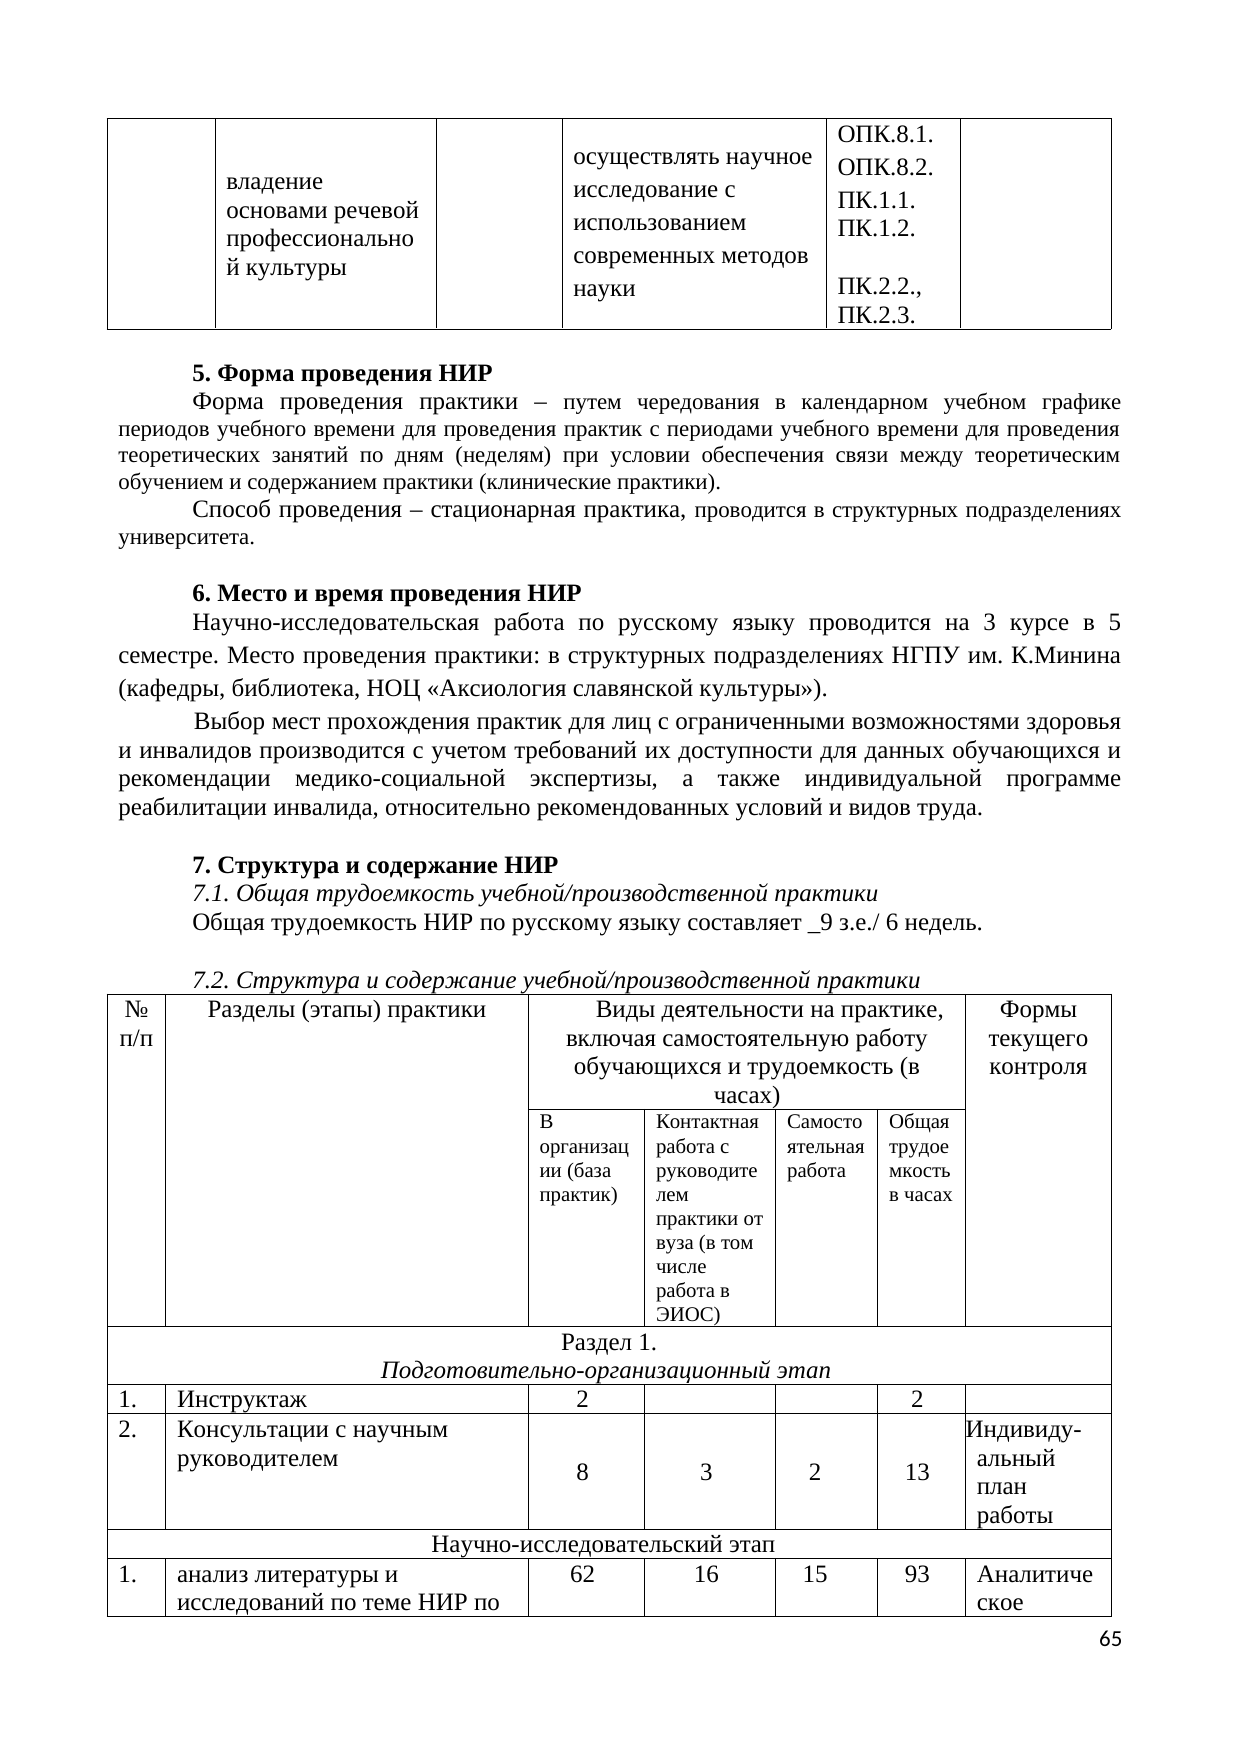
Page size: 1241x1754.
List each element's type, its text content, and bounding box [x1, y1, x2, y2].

text Научно-исследовательская работа по русскому языку проводится на 3 курсе в 5 семестре. Место проведения практики: в структурных подразделениях НГПУ им. К.Минина (кафедры, библиотека, НОЦ «Аксиология славянской культуры»). [118, 607, 1122, 702]
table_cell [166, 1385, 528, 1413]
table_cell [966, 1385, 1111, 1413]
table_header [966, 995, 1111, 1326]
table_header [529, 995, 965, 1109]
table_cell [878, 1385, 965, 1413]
text 7.2. Структура и содержание учебной/производственной практики [118, 965, 1122, 993]
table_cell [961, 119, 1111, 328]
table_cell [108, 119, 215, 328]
text Форма проведения практики – путем чередования в календарном учебном графике периодов учебного времени для проведения практик с периодами учебного времени для проведения теоретических занятий по дням (неделям) при условии обеспечения связи между теоретическим обучением и содержанием практики (клинические практики). [118, 386, 1122, 494]
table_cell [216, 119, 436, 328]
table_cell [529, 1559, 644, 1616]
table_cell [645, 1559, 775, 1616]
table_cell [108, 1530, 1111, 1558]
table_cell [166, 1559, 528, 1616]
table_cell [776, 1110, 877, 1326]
text 7.1. Общая трудоемкость учебной/производственной практики [118, 878, 1122, 907]
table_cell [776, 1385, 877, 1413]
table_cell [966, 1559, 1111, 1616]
text Выбор мест прохождения практик для лиц с ограниченными возможностями здоровья и инвалидов производится с учетом требований их доступности для данных обучающихся и рекомендации медико-социальной экспертизы, а также индивидуальной программе реабилитации инвалида, относительно рекомендованных условий и видов труда. [118, 706, 1122, 821]
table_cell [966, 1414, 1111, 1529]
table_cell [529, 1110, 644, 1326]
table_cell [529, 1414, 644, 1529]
text 5. Форма проведения НИР [118, 358, 1122, 386]
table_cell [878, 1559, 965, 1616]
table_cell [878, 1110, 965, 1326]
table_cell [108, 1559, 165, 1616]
text 7. Структура и содержание НИР [118, 850, 1122, 878]
text Общая трудоемкость НИР по русскому языку составляет _9 з.е./ 6 недель. [118, 907, 1122, 936]
text 6. Место и время проведения НИР [118, 578, 1122, 607]
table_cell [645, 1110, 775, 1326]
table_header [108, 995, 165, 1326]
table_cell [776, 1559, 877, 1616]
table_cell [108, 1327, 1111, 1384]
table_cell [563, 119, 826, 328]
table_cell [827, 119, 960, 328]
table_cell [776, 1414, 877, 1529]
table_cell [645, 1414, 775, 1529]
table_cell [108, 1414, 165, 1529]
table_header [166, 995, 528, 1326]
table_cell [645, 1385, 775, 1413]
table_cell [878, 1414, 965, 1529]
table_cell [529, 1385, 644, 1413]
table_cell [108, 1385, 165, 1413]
text Способ проведения – стационарная практика, проводится в структурных подразделениях университета. [118, 494, 1122, 549]
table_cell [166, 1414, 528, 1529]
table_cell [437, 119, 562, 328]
